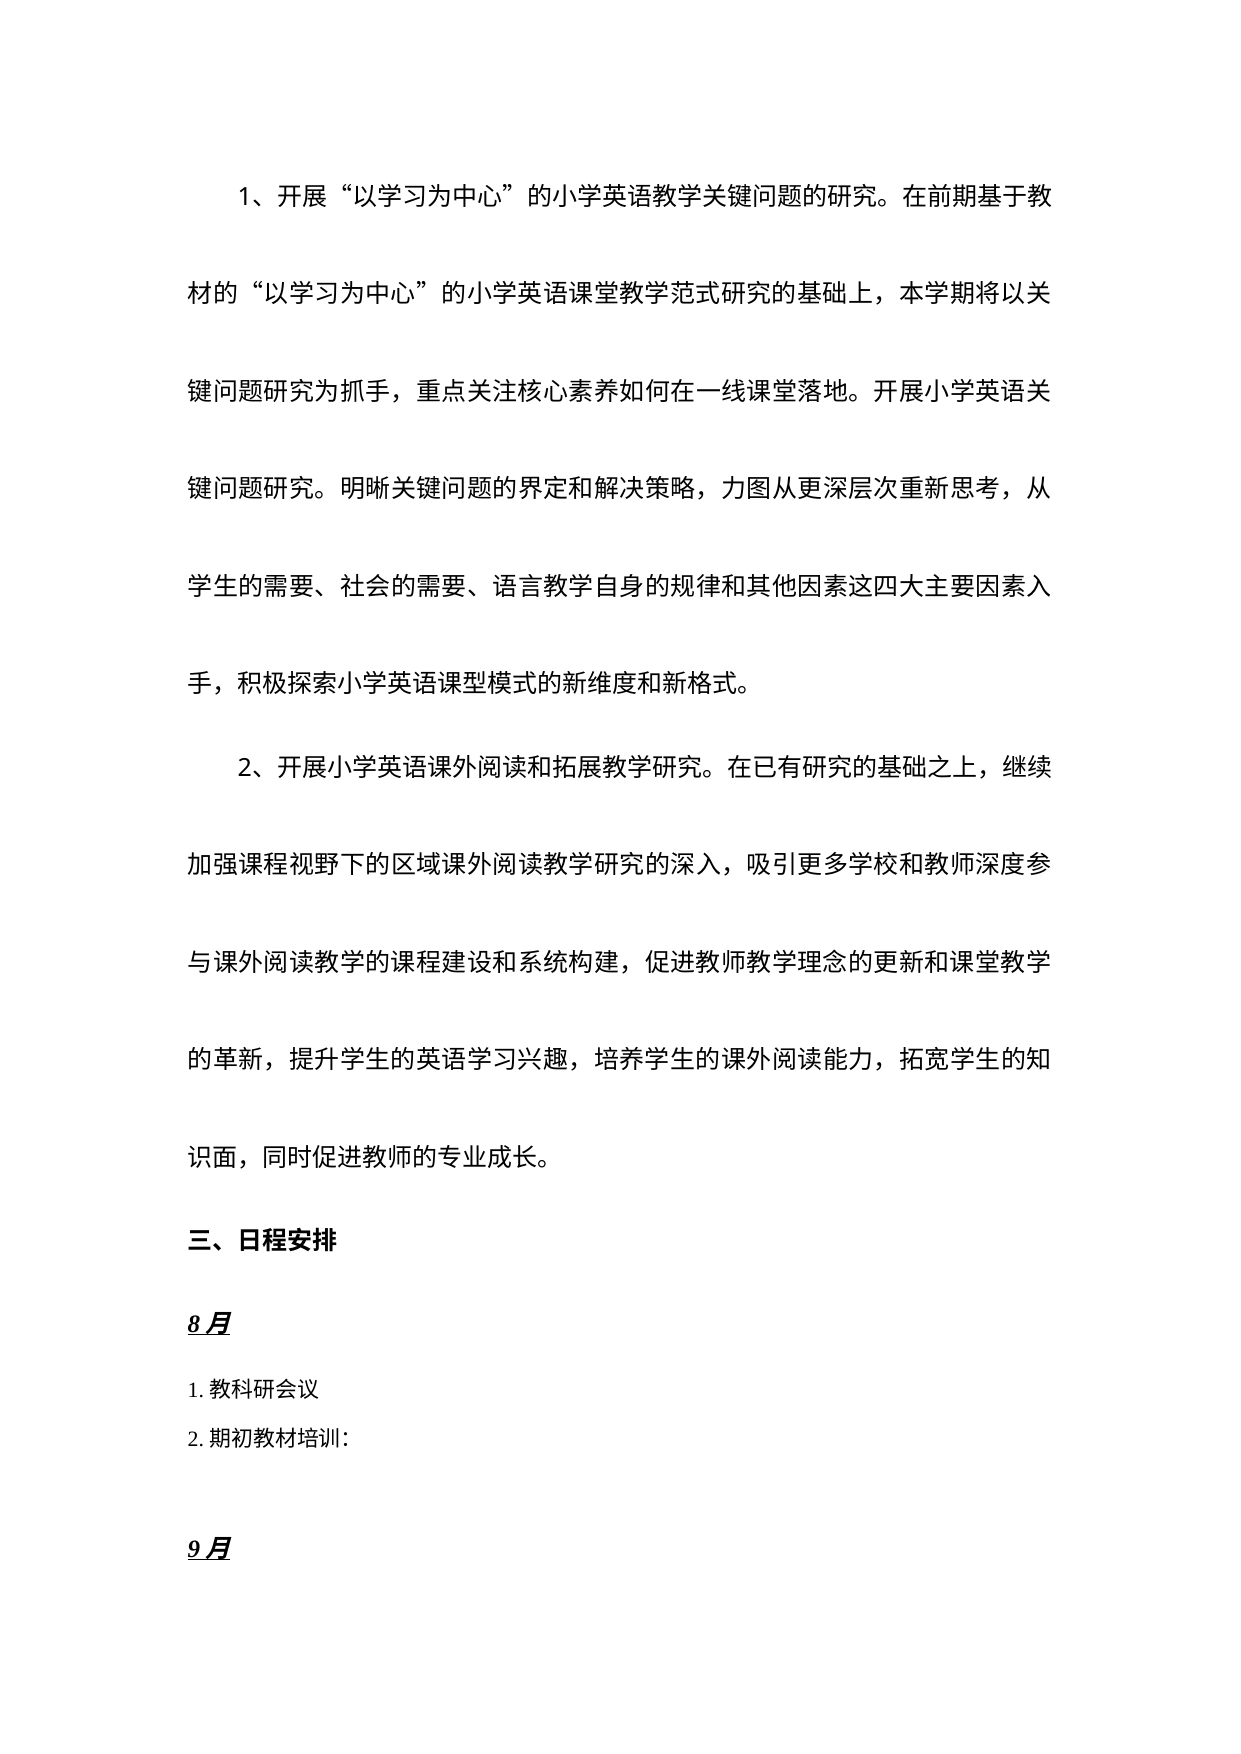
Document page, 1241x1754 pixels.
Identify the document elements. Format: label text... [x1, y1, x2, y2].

text 三、日程安排 [187, 1206, 1053, 1271]
text 9月 [187, 1514, 1053, 1579]
text 8月 [187, 1289, 1053, 1354]
list 期初教材培训： [187, 1420, 1053, 1453]
text 2、开展小学英语课外阅读和拓展教学研究。在已有研究的基础之上，继续加强课程视野下的区域课外阅读教学研究的深入，吸引更多学校和教师深度参与课外阅读教学的课程建设和系统构建，促进教师教学理念的更新和课堂教学的革新，提升学生的英语学习兴趣，培养学生的课外阅读能力，拓宽学生的知识面，同时促进教师的专业成长。 [187, 733, 1053, 1188]
list 教科研会议 [187, 1372, 1053, 1404]
text 1、开展“以学习为中心”的小学英语教学关键问题的研究。在前期基于教材的“以学习为中心”的小学英语课堂教学范式研究的基础上，本学期将以关键问题研究为抓手，重点关注核心素养如何在一线课堂落地。开展小学英语关键问题研究。明晰关键问题的界定和解决策略，力图从更深层次重新思考，从学生的需要、社会的需要、语言教学自身的规律和其他因素这四大主要因素入手，积极探索小学英语课型模式的新维度和新格式。 [187, 162, 1053, 714]
